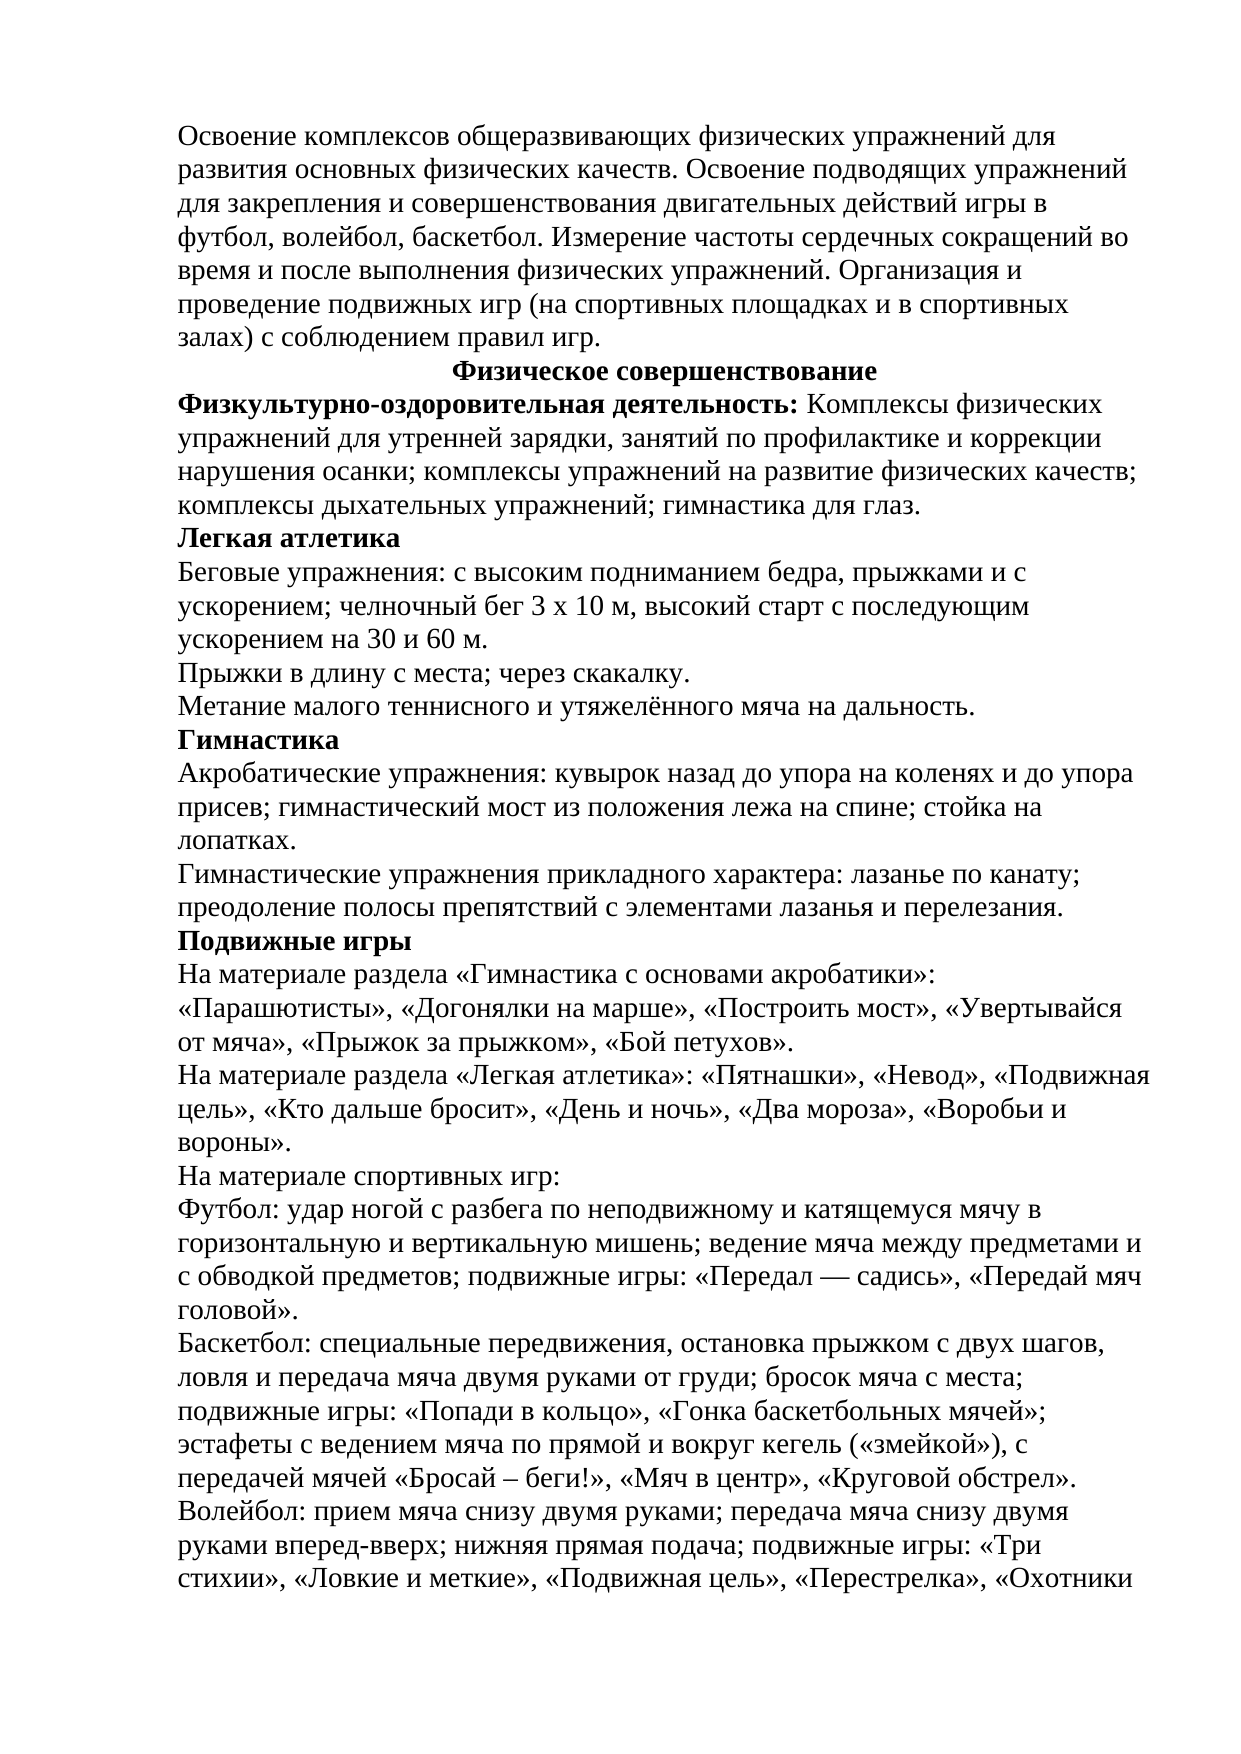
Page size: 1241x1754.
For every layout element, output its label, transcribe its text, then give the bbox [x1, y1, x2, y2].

text Метание малого теннисного и утяжелённого мяча на дальность. [177, 688, 1152, 722]
text Прыжки в длину с места; через скакалку. [177, 655, 1152, 688]
text Легкая атлетика [177, 521, 1152, 554]
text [177, 1493, 1152, 1594]
text Гимнастика [177, 722, 1152, 755]
text Футбол: удар ногой с разбега по неподвижному и катящемуся мячу в горизонтальную и вертикальную мишень; ведение мяча между предметами и с обводкой предметов; подвижные игры: «Передал — садись», «Передай мяч головой». [177, 1191, 1152, 1326]
text На материале раздела «Гимнастика с основами акробатики»: «Парашютисты», «Догонялки на марше», «Построить мост», «Увертывайся от мяча», «Прыжок за прыжком», «Бой петухов». [177, 957, 1152, 1057]
text Беговые упражнения: с высоким подниманием бедра, прыжками и с ускорением; челночный бег 3 х 10 м, высокий старт с последующим ускорением на 30 и 60 м. [177, 554, 1152, 655]
text Баскетбол: специальные передвижения, остановка прыжком с двух шагов, ловля и передача мяча двумя руками от груди; бросок мяча с места; подвижные игры: «Попади в кольцо», «Гонка баскетбольных мячей»; эстафеты с ведением мяча по прямой и вокруг кегель («змейкой»), с передачей мячей «Бросай – беги!», «Мяч в центр», «Круговой обстрел». [177, 1326, 1152, 1493]
text Физкультурно-оздоровительная деятельность: Комплексы физических упражнений для утренней зарядки, занятий по профилактике и коррекции нарушения осанки; комплексы упражнений на развитие физических качеств; комплексы дыхательных упражнений; гимнастика для глаз. [177, 386, 1152, 521]
text На материале спортивных игр: [177, 1158, 1152, 1191]
text Гимнастические упражнения прикладного характера: лазанье по канату; преодоление полосы препятствий с элементами лазанья и перелезания. [177, 856, 1152, 923]
text Освоение комплексов общеразвивающих физических упражнений для развития основных физических качеств. Освоение подводящих упражнений для закрепления и совершенствования двигательных действий игры в футбол, волейбол, баскетбол. Измерение частоты сердечных сокращений во время и после выполнения физических упражнений. Организация и проведение подвижных игр (на спортивных площадках и в спортивных залах) с соблюдением правил игр. [177, 118, 1152, 353]
text Акробатические упражнения: кувырок назад до упора на коленях и до упора присев; гимнастический мост из положения лежа на спине; стойка на лопатках. [177, 755, 1152, 856]
text На материале раздела «Легкая атлетика»: «Пятнашки», «Невод», «Подвижная цель», «Кто дальше бросит», «День и ночь», «Два мороза», «Воробьи и вороны». [177, 1057, 1152, 1158]
text Физическое совершенствование [177, 353, 1152, 386]
text Подвижные игры [177, 923, 1152, 957]
